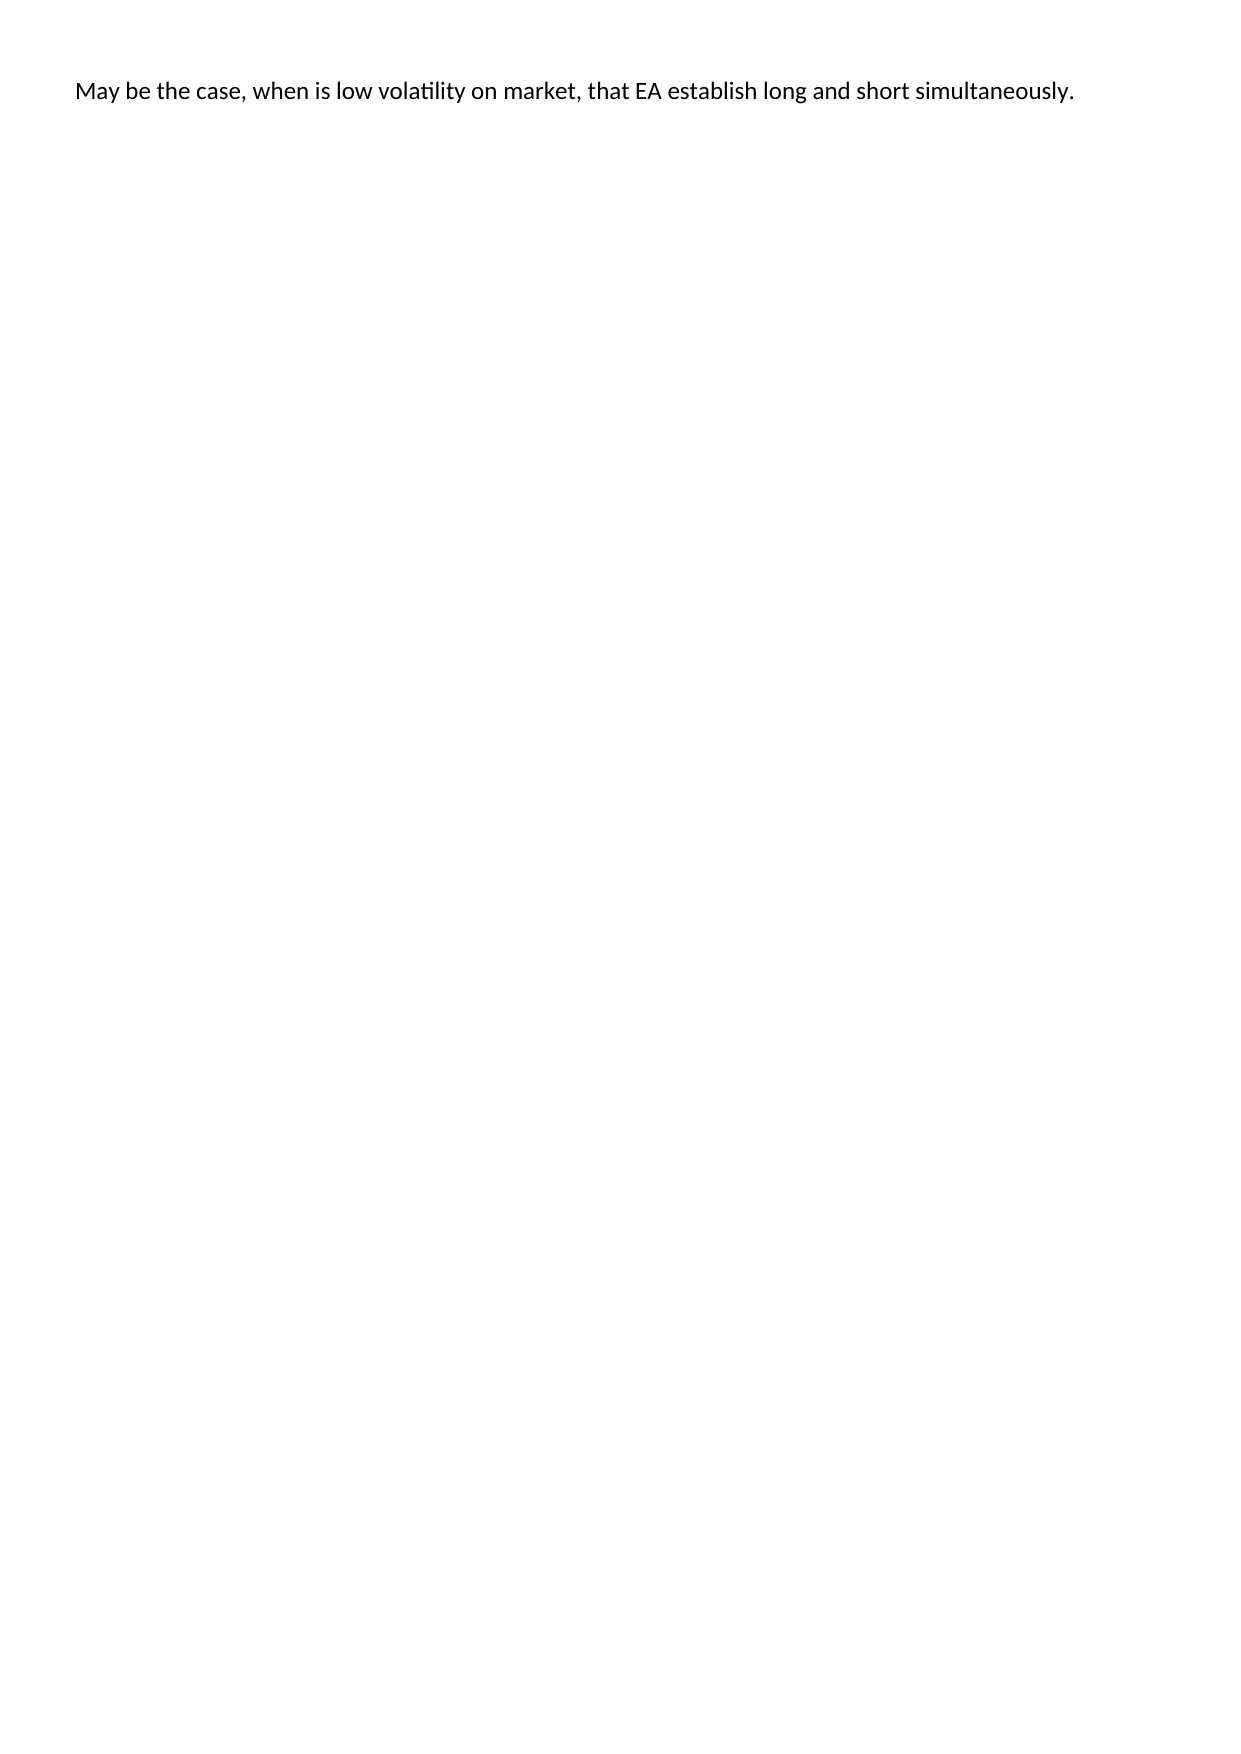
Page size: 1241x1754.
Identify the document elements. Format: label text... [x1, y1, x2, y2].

text May be the case, when is low volatility on market, that EA establish long and short simultaneously. [75, 75, 1165, 106]
